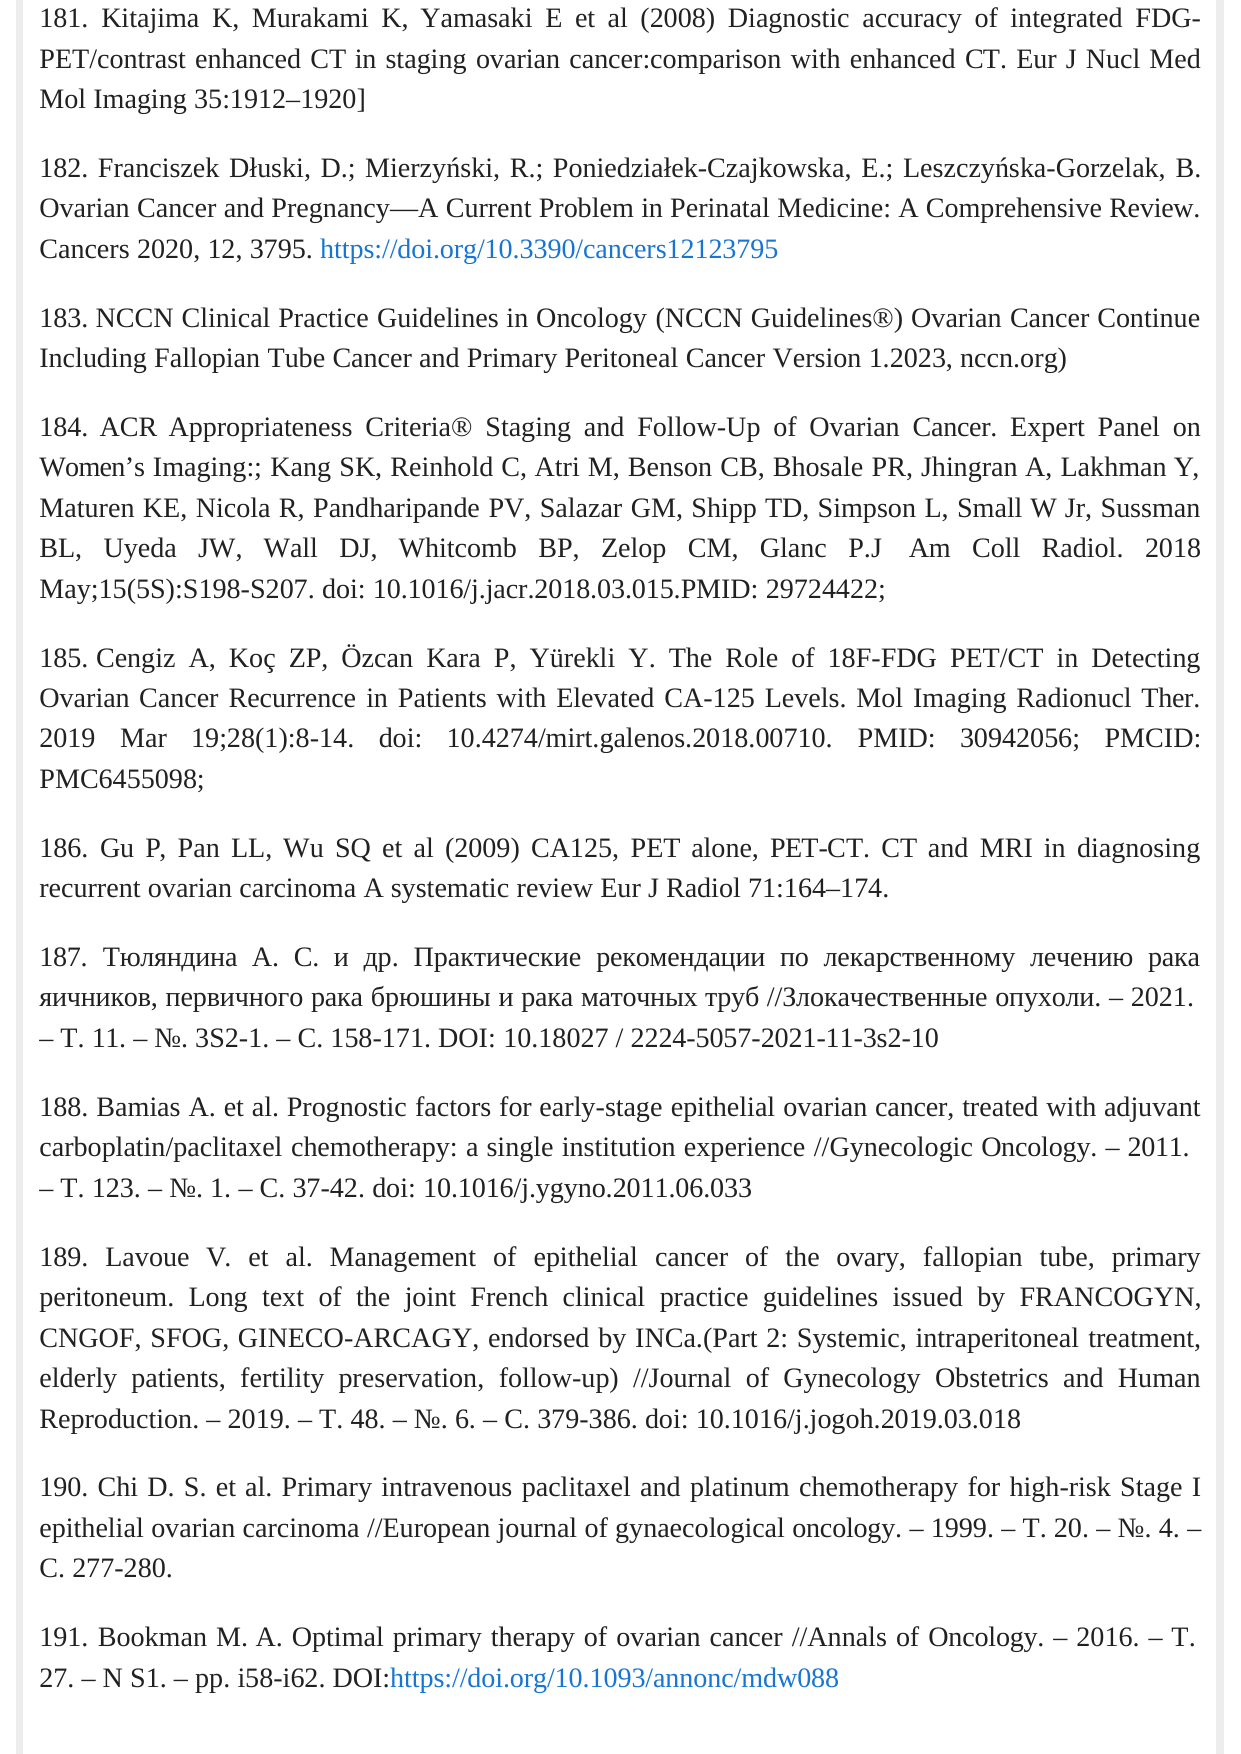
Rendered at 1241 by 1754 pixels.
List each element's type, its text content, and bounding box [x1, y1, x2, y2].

text 27. – N S1. – pp. i58-i62. DOI:https://doi.org/10.1093/annonc/mdw088 [39, 1661, 1236, 1693]
list Gu P, Pan LL, Wu SQ et al (2009) CA125, PET alone, PET-CT. CT and MRI in diagnosing recurrent ovarian carcinoma A systematic review Eur J Radiol 71:164–174. [39, 831, 1200, 903]
list Cengiz A, Koç ZP, Özcan Kara P, Yürekli Y. The Role of 18F-FDG PET/CT in Detecting Ovarian Cancer Recurrence in Patients with Elevated CA-125 Levels. Mol Imaging Radionucl Ther. 2019 Mar 19;28(1):8-14. doi: 10.4274/mirt.galenos.2018.00710. PMID: 30942056; PMCID: PMC6455098; [39, 641, 1201, 794]
list Kitajima K, Murakami K, Yamasaki E et al (2008) Diagnostic accuracy of integrated FDG- PET/contrast enhanced CT in staging ovarian cancer:comparison with enhanced CT. Eur J Nucl Med Mol Imaging 35:1912–1920] [39, 1, 1201, 115]
list Тюляндина А. С. и др. Практические рекомендации по лекарственному лечению рака яичников, первичного рака брюшины и рака маточных труб //Злокачественные опухоли. – 2021. [39, 940, 1201, 1013]
list Chi D. S. et al. Primary intravenous paclitaxel and platinum chemotherapy for high-risk Stage I epithelial ovarian carcinoma //European journal of gynaecological oncology. – 1999. – Т. 20. – №. 4. – С. 277-280. [39, 1471, 1201, 1584]
list Franciszek Dłuski, D.; Mierzyński, R.; Poniedziałek-Czajkowska, E.; Leszczyńska-Gorzelak, B. Ovarian Cancer and Pregnancy—A Current Problem in Perinatal Medicine: A Comprehensive Review. Cancers 2020, 12, 3795. https://doi.org/10.3390/cancers12123795 [39, 151, 1201, 264]
list NCCN Clinical Practice Guidelines in Oncology (NCCN Guidelines®) Ovarian Cancer Continue Including Fallopian Tube Cancer and Primary Peritoneal Cancer Version 1.2023, nccn.org) [39, 301, 1201, 374]
list Bookman M. A. Optimal primary therapy of ovarian cancer //Annals of Oncology. – 2016. – Т. [39, 1620, 1236, 1653]
text – Т. 11. – №. 3S2-1. – С. 158-171. DOI: 10.18027 / 2224-5057-2021-11-3s2-10 [39, 1021, 1236, 1053]
list Bamias A. et al. Prognostic factors for early-stage epithelial ovarian cancer, treated with adjuvant carboplatin/paclitaxel chemotherapy: a single institution experience //Gynecologic Oncology. – 2011. [39, 1090, 1201, 1163]
list ACR Appropriateness Criteria® Staging and Follow-Up of Ovarian Cancer. Expert Panel on Women’s Imaging:; Kang SK, Reinhold C, Atri M, Benson CB, Bhosale PR, Jhingran A, Lakhman Y, Maturen KE, Nicola R, Pandharipande PV, Salazar GM, Shipp TD, Simpson L, Small W Jr, Sussman BL, Uyeda JW, Wall DJ, Whitcomb BP, Zelop CM, Glanc P.J Am Coll Radiol. 2018 May;15(5S):S198-S207. doi: 10.1016/j.jacr.2018.03.015.PMID: 29724422; [39, 410, 1201, 604]
list Lavoue V. et al. Management of epithelial cancer of the ovary, fallopian tube, primary peritoneum. Long text of the joint French clinical practice guidelines issued by FRANCOGYN, CNGOF, SFOG, GINECO-ARCAGY, endorsed by INCa.(Part 2: Systemic, intraperitoneal treatment, elderly patients, fertility preservation, follow-up) //Journal of Gynecology Obstetrics and Human Reproduction. – 2019. – Т. 48. – №. 6. – С. 379-386. doi: 10.1016/j.jogoh.2019.03.018 [39, 1240, 1201, 1434]
text – Т. 123. – №. 1. – С. 37-42. doi: 10.1016/j.ygyno.2011.06.033 [39, 1171, 1236, 1203]
